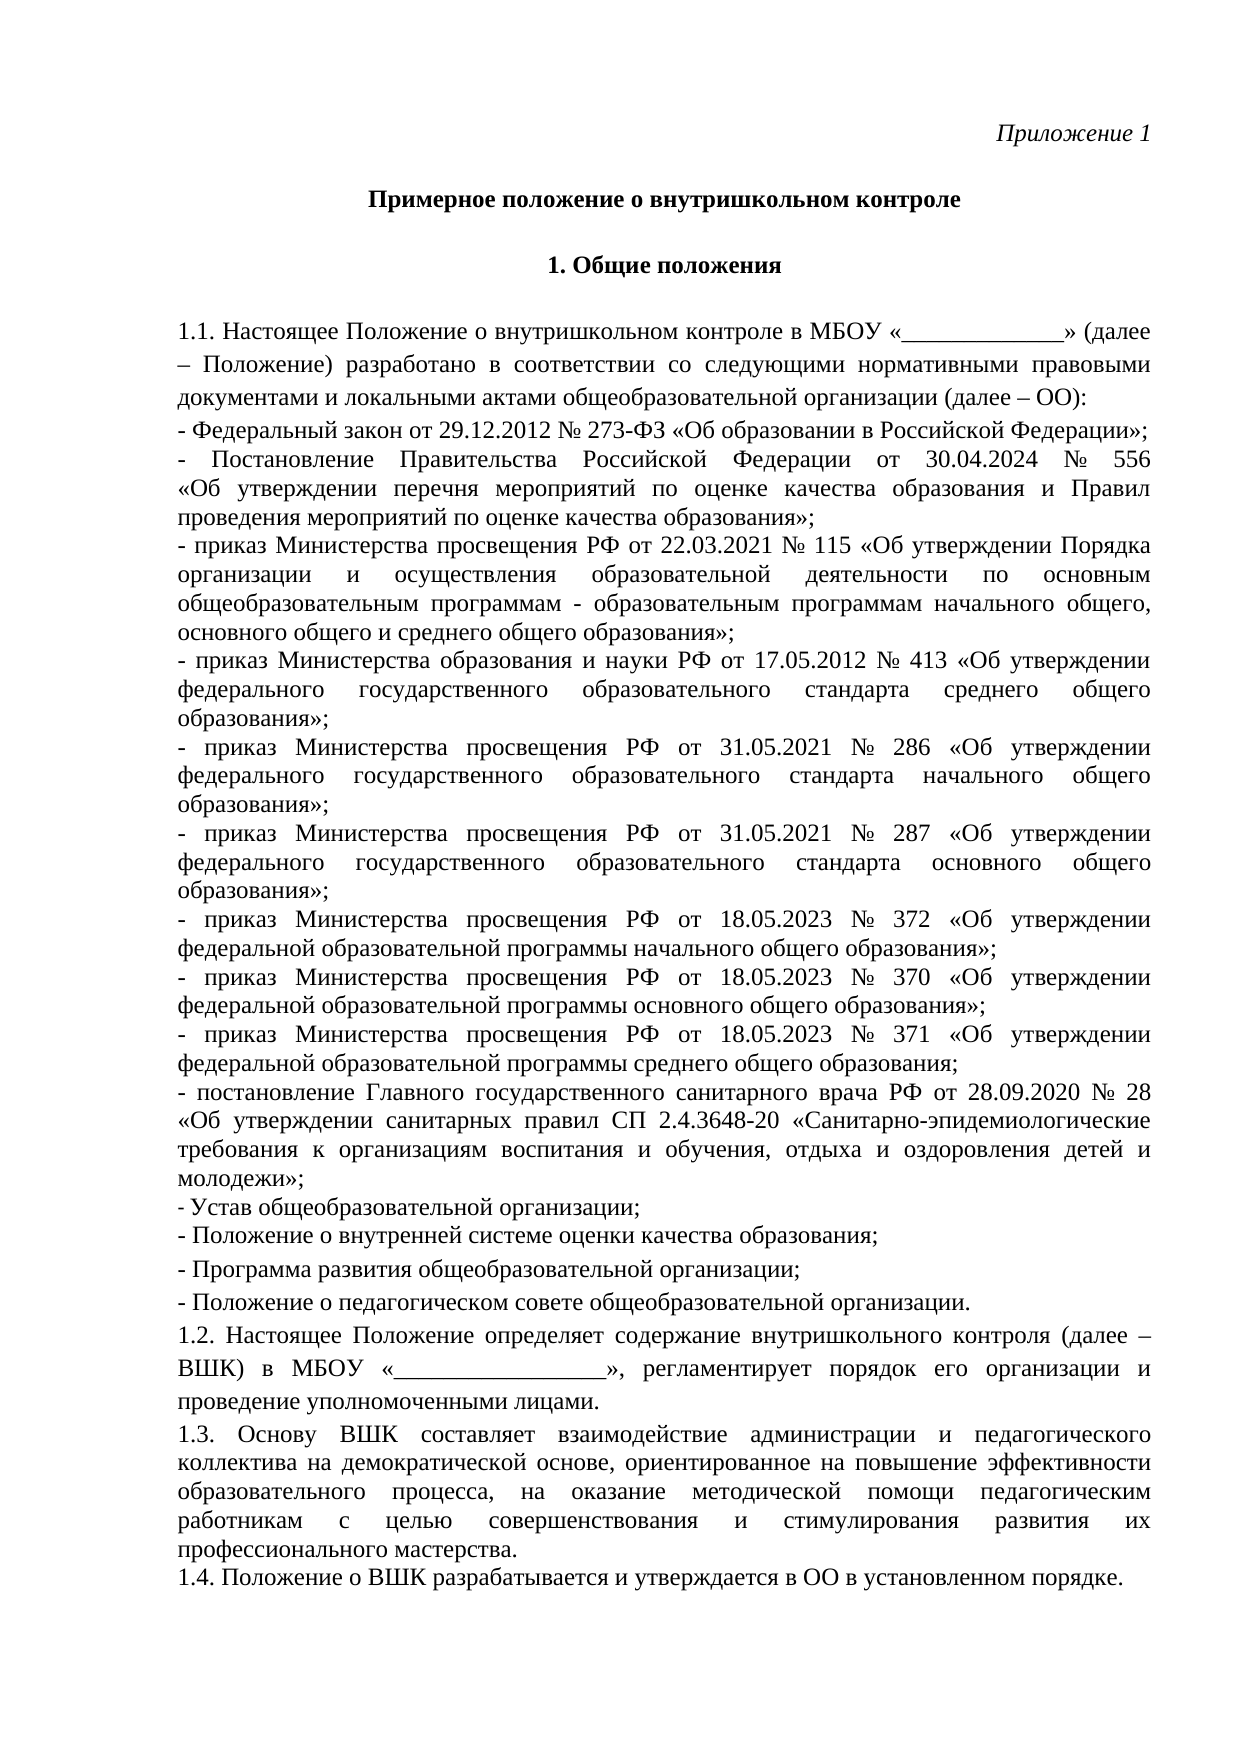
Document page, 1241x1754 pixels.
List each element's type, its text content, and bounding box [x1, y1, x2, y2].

text 1.2. Настоящее Положение определяет содержание внутришкольного контроля (далее – ВШК) в МБОУ «_________________», регламентирует порядок его организации и проведение уполномоченными лицами. [177, 1320, 1152, 1414]
text 1.1. Настоящее Положение о внутришкольном контроле в МБОУ «_____________» (далее – Положение) разработано в соответствии со следующими нормативными правовыми документами и локальными актами общеобразовательной организации (далее – ОО): [177, 316, 1152, 411]
text 1.3. Основу ВШК составляет взаимодействие администрации и педагогического коллектива на демократической основе, ориентированное на повышение эффективности образовательного процесса, на оказание методической помощи педагогическим работникам с целью совершенствования и стимулирования развития их профессионального мастерства. [177, 1419, 1152, 1562]
text - Постановление Правительства Российской Федерации от 30.04.2024 № 556 «Об утверждении перечня мероприятий по оценке качества образования и Правил проведения мероприятий по оценке качества образования»; [177, 444, 1152, 530]
text - приказ Министерства просвещения РФ от 31.05.2021 № 287 «Об утверждении федерального государственного образовательного стандарта основного общего образования»; [177, 818, 1152, 904]
text Примерное положение о внутришкольном контроле [177, 184, 1152, 213]
text - приказ Министерства просвещения РФ от 18.05.2023 № 371 «Об утверждении федеральной образовательной программы среднего общего образования; [177, 1019, 1152, 1077]
text 1. Общие положения [177, 250, 1152, 279]
text - Устав общеобразовательной организации; [177, 1192, 1152, 1221]
text - Федеральный закон от 29.12.2012 № 273-ФЗ «Об образовании в Российской Федерации»; [177, 415, 1152, 444]
text - Положение о педагогическом совете общеобразовательной организации. [177, 1287, 1152, 1315]
text - Положение о внутренней системе оценки качества образования; [177, 1221, 1152, 1249]
text - приказ Министерства образования и науки РФ от 17.05.2012 № 413 «Об утверждении федерального государственного образовательного стандарта среднего общего образования»; [177, 645, 1152, 732]
text - Программа развития общеобразовательной организации; [177, 1254, 1152, 1282]
text - приказ Министерства просвещения РФ от 31.05.2021 № 286 «Об утверждении федерального государственного образовательного стандарта начального общего образования»; [177, 732, 1152, 818]
text 1.4. Положение о ВШК разрабатывается и утверждается в ОО в установленном порядке. [177, 1562, 1152, 1591]
text - приказ Министерства просвещения РФ от 18.05.2023 № 370 «Об утверждении федеральной образовательной программы основного общего образования»; [177, 962, 1152, 1019]
text Приложение 1 [177, 118, 1152, 147]
text - постановление Главного государственного санитарного врача РФ от 28.09.2020 № 28 «Об утверждении санитарных правил СП 2.4.3648-20 «Санитарно-эпидемиологические требования к организациям воспитания и обучения, отдыха и оздоровления детей и молодежи»; [177, 1077, 1152, 1192]
text - приказ Министерства просвещения РФ от 22.03.2021 № 115 «Об утверждении Порядка организации и осуществления образовательной деятельности по основным общеобразовательным программам - образовательным программам начального общего, основного общего и среднего общего образования»; [177, 530, 1152, 645]
text - приказ Министерства просвещения РФ от 18.05.2023 № 372 «Об утверждении федеральной образовательной программы начального общего образования»; [177, 904, 1152, 962]
